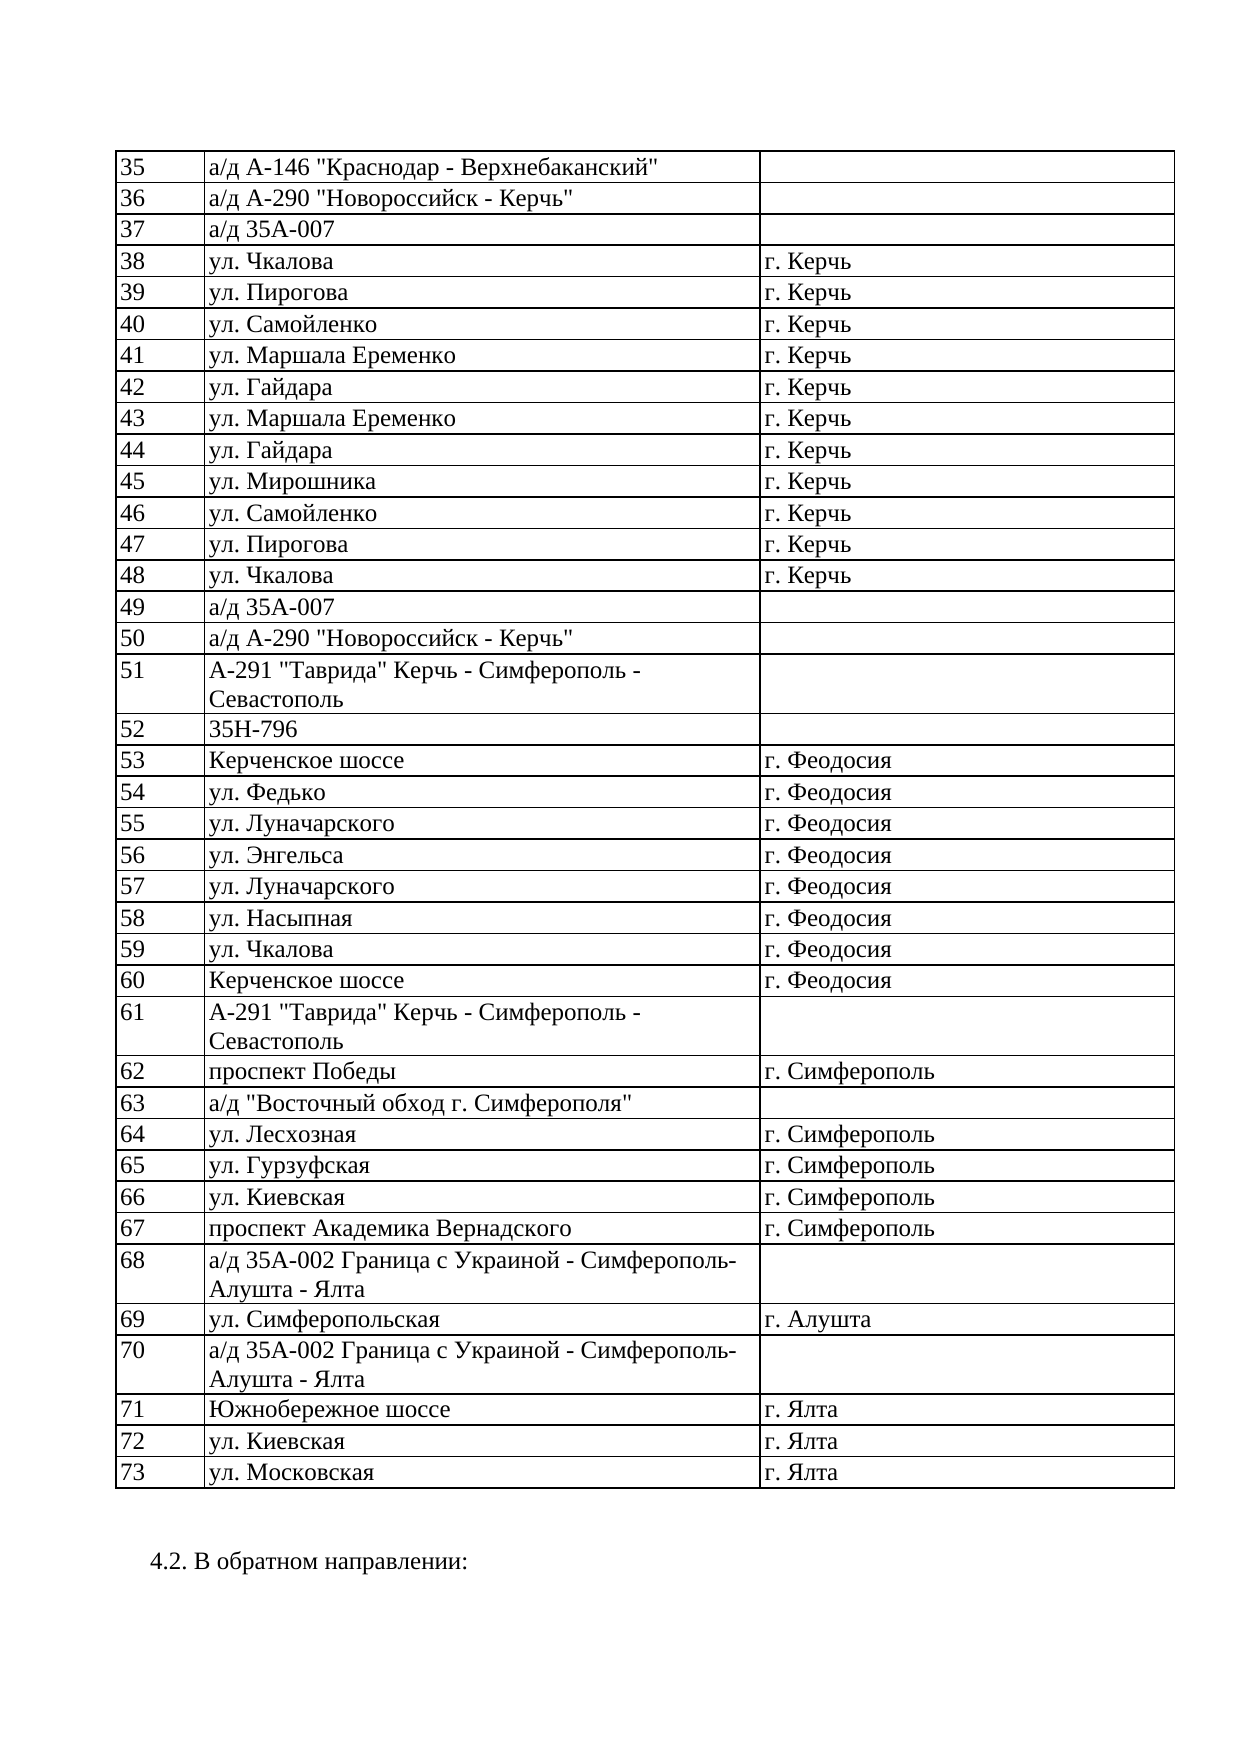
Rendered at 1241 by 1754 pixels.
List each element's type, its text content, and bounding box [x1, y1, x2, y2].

table_cell а/д А-146 "Краснодар - Верхнебаканский" [205, 152, 759, 181]
table_cell [761, 623, 1174, 653]
table_cell 61 [117, 997, 204, 1054]
table_cell г. Керчь [761, 246, 1174, 276]
table_cell 73 [117, 1457, 204, 1487]
table_cell ул. Пирогова [205, 277, 759, 307]
table_cell г. Алушта [761, 1304, 1174, 1334]
table_cell 49 [117, 592, 204, 622]
table_cell а/д 35А-007 [205, 215, 759, 244]
table_cell 58 [117, 903, 204, 933]
table_cell [761, 714, 1174, 744]
table_cell [761, 997, 1174, 1054]
table_cell г. Феодосия [761, 934, 1174, 964]
table_cell 47 [117, 529, 204, 559]
table_cell 44 [117, 435, 204, 464]
table_cell Керченское шоссе [205, 746, 759, 775]
table_cell ул. Самойленко [205, 309, 759, 339]
table_cell ул. Федько [205, 777, 759, 807]
table_cell г. Феодосия [761, 840, 1174, 870]
table_cell ул. Киевская [205, 1426, 759, 1456]
table_cell 67 [117, 1213, 204, 1243]
text 4.2. В обратном направлении: [150, 1546, 1090, 1575]
table_cell 43 [117, 403, 204, 433]
table_cell [761, 1336, 1174, 1393]
table_cell ул. Пирогова [205, 529, 759, 559]
table_cell 45 [117, 466, 204, 496]
table_cell ул. Московская [205, 1457, 759, 1487]
table_cell ул. Насыпная [205, 903, 759, 933]
table_cell [761, 1245, 1174, 1302]
table_cell ул. Луначарского [205, 871, 759, 901]
table_cell 37 [117, 215, 204, 244]
table_cell 51 [117, 655, 204, 712]
table_cell [761, 655, 1174, 712]
table_cell ул. Мирошника [205, 466, 759, 496]
table_cell 53 [117, 746, 204, 775]
table_cell [761, 152, 1174, 181]
table_cell г. Симферополь [761, 1056, 1174, 1086]
table_cell проспект Академика Вернадского [205, 1213, 759, 1243]
table_cell г. Керчь [761, 340, 1174, 370]
table_cell а/д 35А-002 Граница с Украиной - Симферополь- Алушта - Ялта [205, 1336, 759, 1393]
table_cell 46 [117, 498, 204, 527]
table_cell 40 [117, 309, 204, 339]
table_cell ул. Маршала Еременко [205, 340, 759, 370]
table_cell г. Керчь [761, 466, 1174, 496]
table_cell 38 [117, 246, 204, 276]
table_cell 62 [117, 1056, 204, 1086]
table_cell 39 [117, 277, 204, 307]
table_cell ул. Энгельса [205, 840, 759, 870]
table_cell 63 [117, 1088, 204, 1117]
table_cell Керченское шоссе [205, 966, 759, 996]
table_cell ул. Лесхозная [205, 1119, 759, 1149]
table_cell ул. Киевская [205, 1182, 759, 1212]
table_cell г. Симферополь [761, 1119, 1174, 1149]
table_cell проспект Победы [205, 1056, 759, 1086]
table_cell 48 [117, 561, 204, 590]
table_cell г. Феодосия [761, 903, 1174, 933]
table_cell ул. Чкалова [205, 561, 759, 590]
table_cell г. Керчь [761, 309, 1174, 339]
table_cell г. Симферополь [761, 1182, 1174, 1212]
table_cell А-291 "Таврида" Керчь - Симферополь - Севастополь [205, 997, 759, 1054]
table_cell 71 [117, 1395, 204, 1424]
table_cell 52 [117, 714, 204, 744]
table_cell 50 [117, 623, 204, 653]
table_cell [761, 1088, 1174, 1117]
table_cell [761, 183, 1174, 213]
table_cell 72 [117, 1426, 204, 1456]
table_cell г. Феодосия [761, 871, 1174, 901]
table_cell г. Ялта [761, 1457, 1174, 1487]
table_cell ул. Гурзуфская [205, 1151, 759, 1180]
table_cell 59 [117, 934, 204, 964]
table_cell ул. Гайдара [205, 372, 759, 402]
table_cell 35Н-796 [205, 714, 759, 744]
table_cell 55 [117, 808, 204, 838]
table_cell 70 [117, 1336, 204, 1393]
table_cell 64 [117, 1119, 204, 1149]
table_cell А-291 "Таврида" Керчь - Симферополь - Севастополь [205, 655, 759, 712]
table_cell 56 [117, 840, 204, 870]
table_cell 41 [117, 340, 204, 370]
table_cell ул. Симферопольская [205, 1304, 759, 1334]
table_cell 69 [117, 1304, 204, 1334]
table_cell ул. Чкалова [205, 246, 759, 276]
table_cell г. Симферополь [761, 1151, 1174, 1180]
table_cell г. Ялта [761, 1395, 1174, 1424]
table_cell ул. Луначарского [205, 808, 759, 838]
table_cell [761, 215, 1174, 244]
table_cell а/д А-290 "Новороссийск - Керчь" [205, 183, 759, 213]
table_cell г. Керчь [761, 561, 1174, 590]
table_cell 35 [117, 152, 204, 181]
table_cell [761, 592, 1174, 622]
table_cell г. Керчь [761, 372, 1174, 402]
table_cell а/д "Восточный обход г. Симферополя" [205, 1088, 759, 1117]
table_cell а/д 35А-002 Граница с Украиной - Симферополь- Алушта - Ялта [205, 1245, 759, 1302]
table_cell 68 [117, 1245, 204, 1302]
table_cell Южнобережное шоссе [205, 1395, 759, 1424]
table_cell а/д А-290 "Новороссийск - Керчь" [205, 623, 759, 653]
table_cell 42 [117, 372, 204, 402]
table_cell г. Феодосия [761, 966, 1174, 996]
table_cell 66 [117, 1182, 204, 1212]
table_cell ул. Маршала Еременко [205, 403, 759, 433]
table_cell 60 [117, 966, 204, 996]
table_cell г. Керчь [761, 435, 1174, 464]
table_cell г. Феодосия [761, 777, 1174, 807]
table_cell г. Керчь [761, 277, 1174, 307]
table_cell 36 [117, 183, 204, 213]
table_cell 54 [117, 777, 204, 807]
table_cell 57 [117, 871, 204, 901]
table_cell а/д 35А-007 [205, 592, 759, 622]
table_cell г. Ялта [761, 1426, 1174, 1456]
table_cell ул. Самойленко [205, 498, 759, 527]
table_cell г. Феодосия [761, 808, 1174, 838]
table_cell ул. Чкалова [205, 934, 759, 964]
table_cell г. Керчь [761, 403, 1174, 433]
table_cell г. Керчь [761, 498, 1174, 527]
table_cell г. Керчь [761, 529, 1174, 559]
table_cell г. Феодосия [761, 746, 1174, 775]
table_cell 65 [117, 1151, 204, 1180]
table_cell г. Симферополь [761, 1213, 1174, 1243]
table_cell ул. Гайдара [205, 435, 759, 464]
